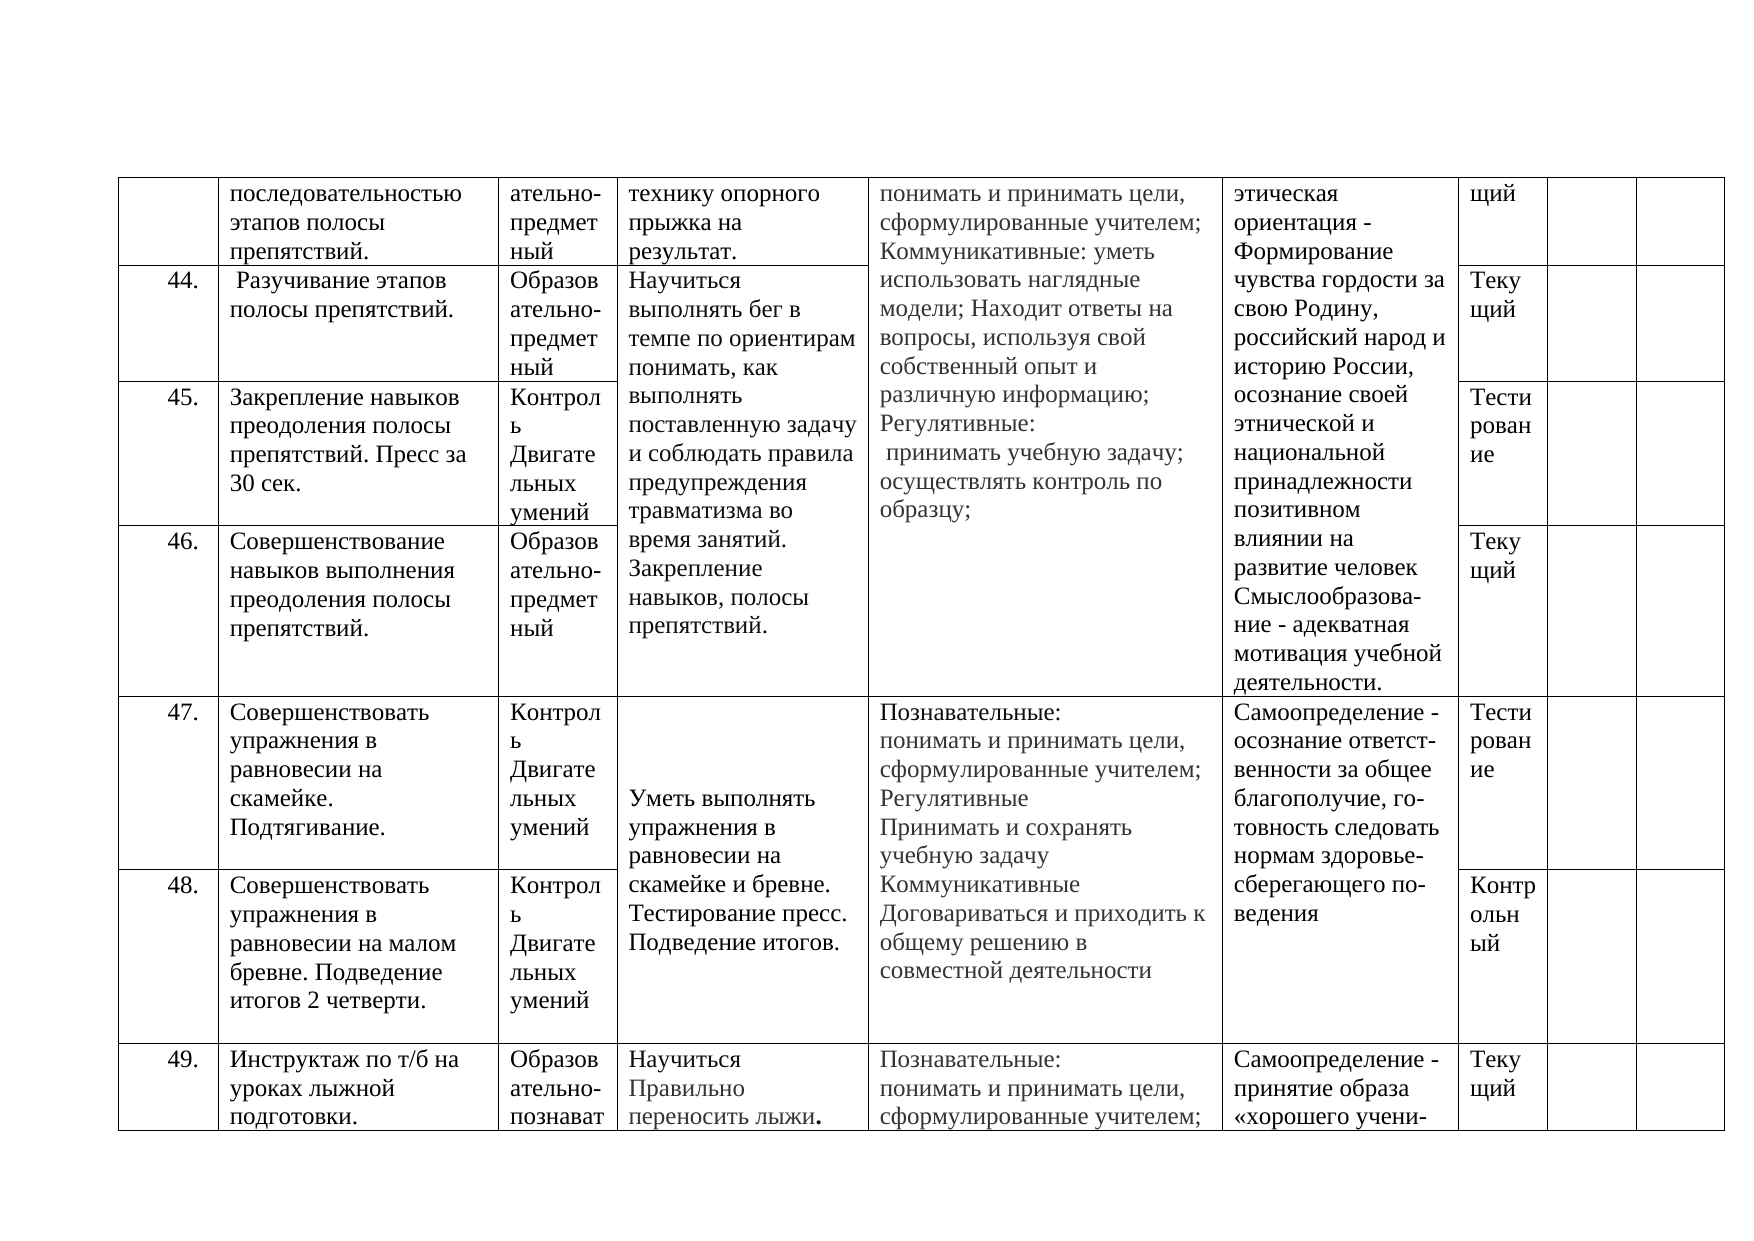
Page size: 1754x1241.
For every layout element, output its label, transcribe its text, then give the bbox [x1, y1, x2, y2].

table_cell [1637, 178, 1724, 264]
table_cell Разучивание этапов полосы препятствий. [219, 266, 498, 381]
table_cell Совершенствовать упражнения в равновесии на скамейке. Подтягивание. [219, 697, 498, 869]
table_cell [1548, 526, 1636, 696]
table_cell Научиться выполнять бег в темпе по ориентирам понимать, как выполнять поставленную задачу и соблюдать правила предупреждения травматизма во время занятий. Закрепление навыков, полосы препятствий. [618, 266, 868, 696]
table_cell Образовательно-предметный [499, 266, 617, 381]
table_cell Самоопределение - осознание ответственности за общее благополучие, готовность следовать нормам здоровье- сберегающего поведения [1223, 697, 1458, 1043]
table_cell Закрепление навыков преодоления полосы препятствий. Пресс за 30 сек. [219, 382, 498, 525]
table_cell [219, 1044, 498, 1130]
table_cell Текущий [1459, 178, 1547, 264]
table_cell [1637, 266, 1724, 381]
table_cell [119, 266, 218, 381]
table_cell [1637, 1044, 1724, 1130]
table_cell [1548, 178, 1636, 264]
table_cell Образовательно-предметный [499, 526, 617, 696]
table_cell Уметь выполнять упражнения в равновесии на скамейке и бревне. Тестирование пресс. Подведение итогов. [618, 697, 868, 1043]
table_cell [1637, 697, 1724, 869]
table_cell [1637, 870, 1724, 1043]
table_cell [119, 526, 218, 696]
table_cell [119, 178, 218, 264]
table_cell [119, 697, 218, 869]
table_cell Контроль Двигательных умений [499, 697, 617, 869]
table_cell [499, 178, 617, 264]
table_cell [1548, 382, 1636, 525]
table_cell Совершенствовать упражнения в равновесии на малом бревне. Подведение итогов 2 четверти. [219, 870, 498, 1043]
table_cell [869, 178, 1222, 696]
table_cell [119, 1044, 218, 1130]
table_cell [499, 1044, 617, 1130]
table_cell [1637, 526, 1724, 696]
table_cell [1548, 870, 1636, 1043]
table_cell [1637, 382, 1724, 525]
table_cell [618, 1044, 868, 1130]
table_cell Контрольный [1459, 870, 1547, 1043]
table_cell [119, 870, 218, 1043]
table_cell Тестирование [1459, 382, 1547, 525]
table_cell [618, 178, 868, 264]
table_cell Контроль Двигательных умений [499, 382, 617, 525]
table_cell Совершенствование навыков выполнения преодоления полосы препятствий. [219, 526, 498, 696]
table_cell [1223, 1044, 1458, 1130]
table_cell Тестирование [1459, 697, 1547, 869]
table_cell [869, 1044, 1222, 1130]
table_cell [1223, 178, 1458, 696]
table_cell [1548, 1044, 1636, 1130]
table_cell Текущий [1459, 1044, 1547, 1130]
table_cell [119, 382, 218, 525]
table_cell [1548, 266, 1636, 381]
table_cell Текущий [1459, 526, 1547, 696]
table_cell Контроль Двигательных умений [499, 870, 617, 1043]
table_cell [219, 178, 498, 264]
table_cell Текущий [1459, 266, 1547, 381]
table_cell [1548, 697, 1636, 869]
table_cell Познавательные: понимать и принимать цели, сформулированные учителем; Регулятивные Принимать и сохранять учебную задачу Коммуникативные Договариваться и приходить к общему решению в совместной деятельности [869, 697, 1222, 1043]
